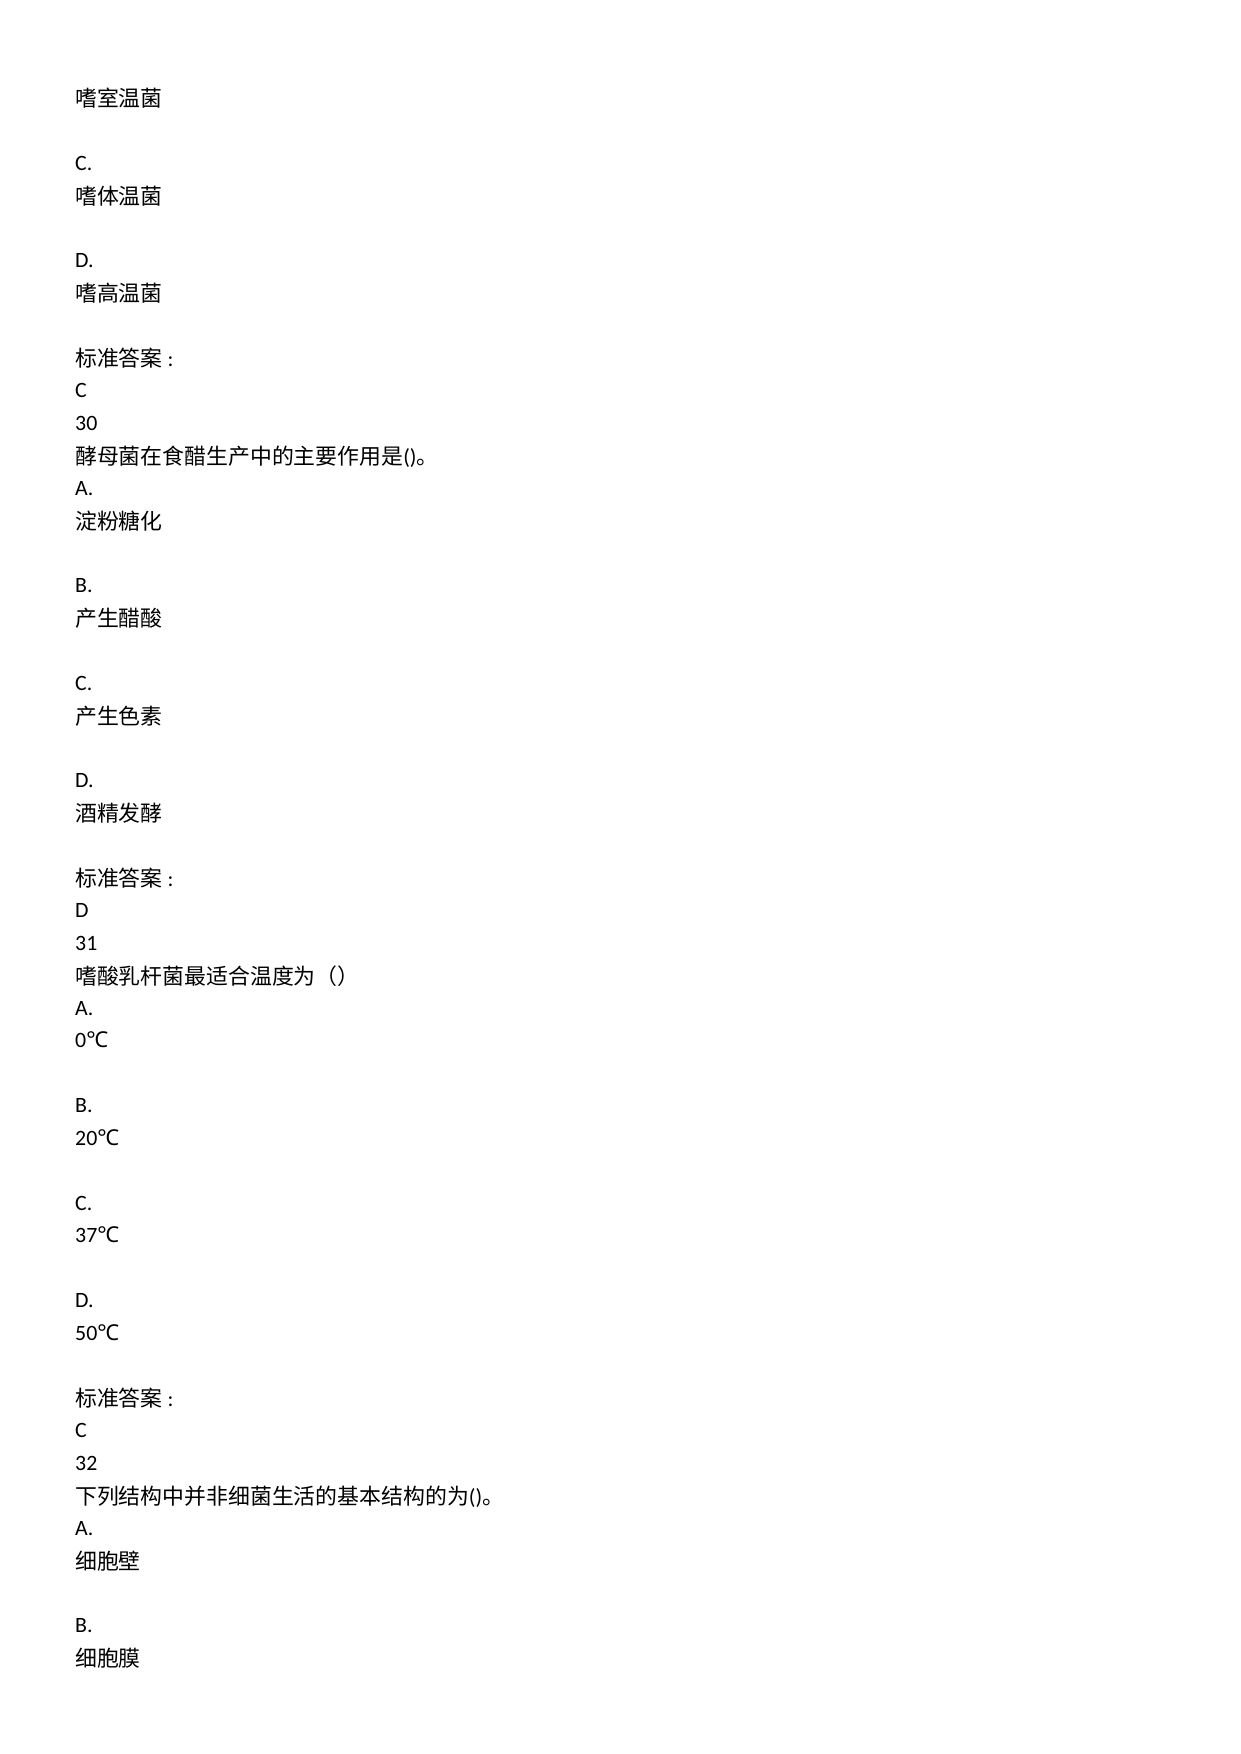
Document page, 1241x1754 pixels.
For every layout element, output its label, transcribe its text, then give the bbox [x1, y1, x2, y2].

text 嗜体温菌 [75, 178, 1165, 211]
text B. [75, 568, 1165, 601]
text 淀粉糖化 [75, 503, 1165, 536]
text 标准答案 : [75, 1381, 1165, 1413]
text 30 [75, 406, 1165, 438]
text 酒精发酵 [75, 796, 1165, 828]
text 20℃ [75, 1121, 1165, 1153]
text C. [75, 666, 1165, 698]
text 下列结构中并非细菌生活的基本结构的为()。 [75, 1478, 1165, 1511]
text 嗜高温菌 [75, 276, 1165, 308]
text 嗜酸乳杆菌最适合温度为（） [75, 958, 1165, 991]
text 标准答案 : [75, 861, 1165, 893]
text A. [75, 1511, 1165, 1543]
text C [75, 373, 1165, 406]
text B. [75, 1608, 1165, 1641]
text 酵母菌在食醋生产中的主要作用是()。 [75, 438, 1165, 471]
text C [75, 1413, 1165, 1446]
text D. [75, 243, 1165, 276]
text 37℃ [75, 1218, 1165, 1251]
text C. [75, 146, 1165, 178]
text 产生色素 [75, 698, 1165, 731]
text 50℃ [75, 1316, 1165, 1348]
text 0℃ [75, 1023, 1165, 1056]
text D [75, 893, 1165, 926]
text 标准答案 : [75, 341, 1165, 373]
text A. [75, 991, 1165, 1023]
text D. [75, 763, 1165, 796]
text 产生醋酸 [75, 601, 1165, 633]
text B. [75, 1088, 1165, 1121]
text 细胞膜 [75, 1641, 1165, 1673]
text 31 [75, 926, 1165, 958]
text D. [75, 1283, 1165, 1316]
text C. [75, 1186, 1165, 1218]
text A. [75, 471, 1165, 503]
text 细胞壁 [75, 1543, 1165, 1576]
text 嗜室温菌 [75, 81, 1165, 113]
text 32 [75, 1446, 1165, 1478]
